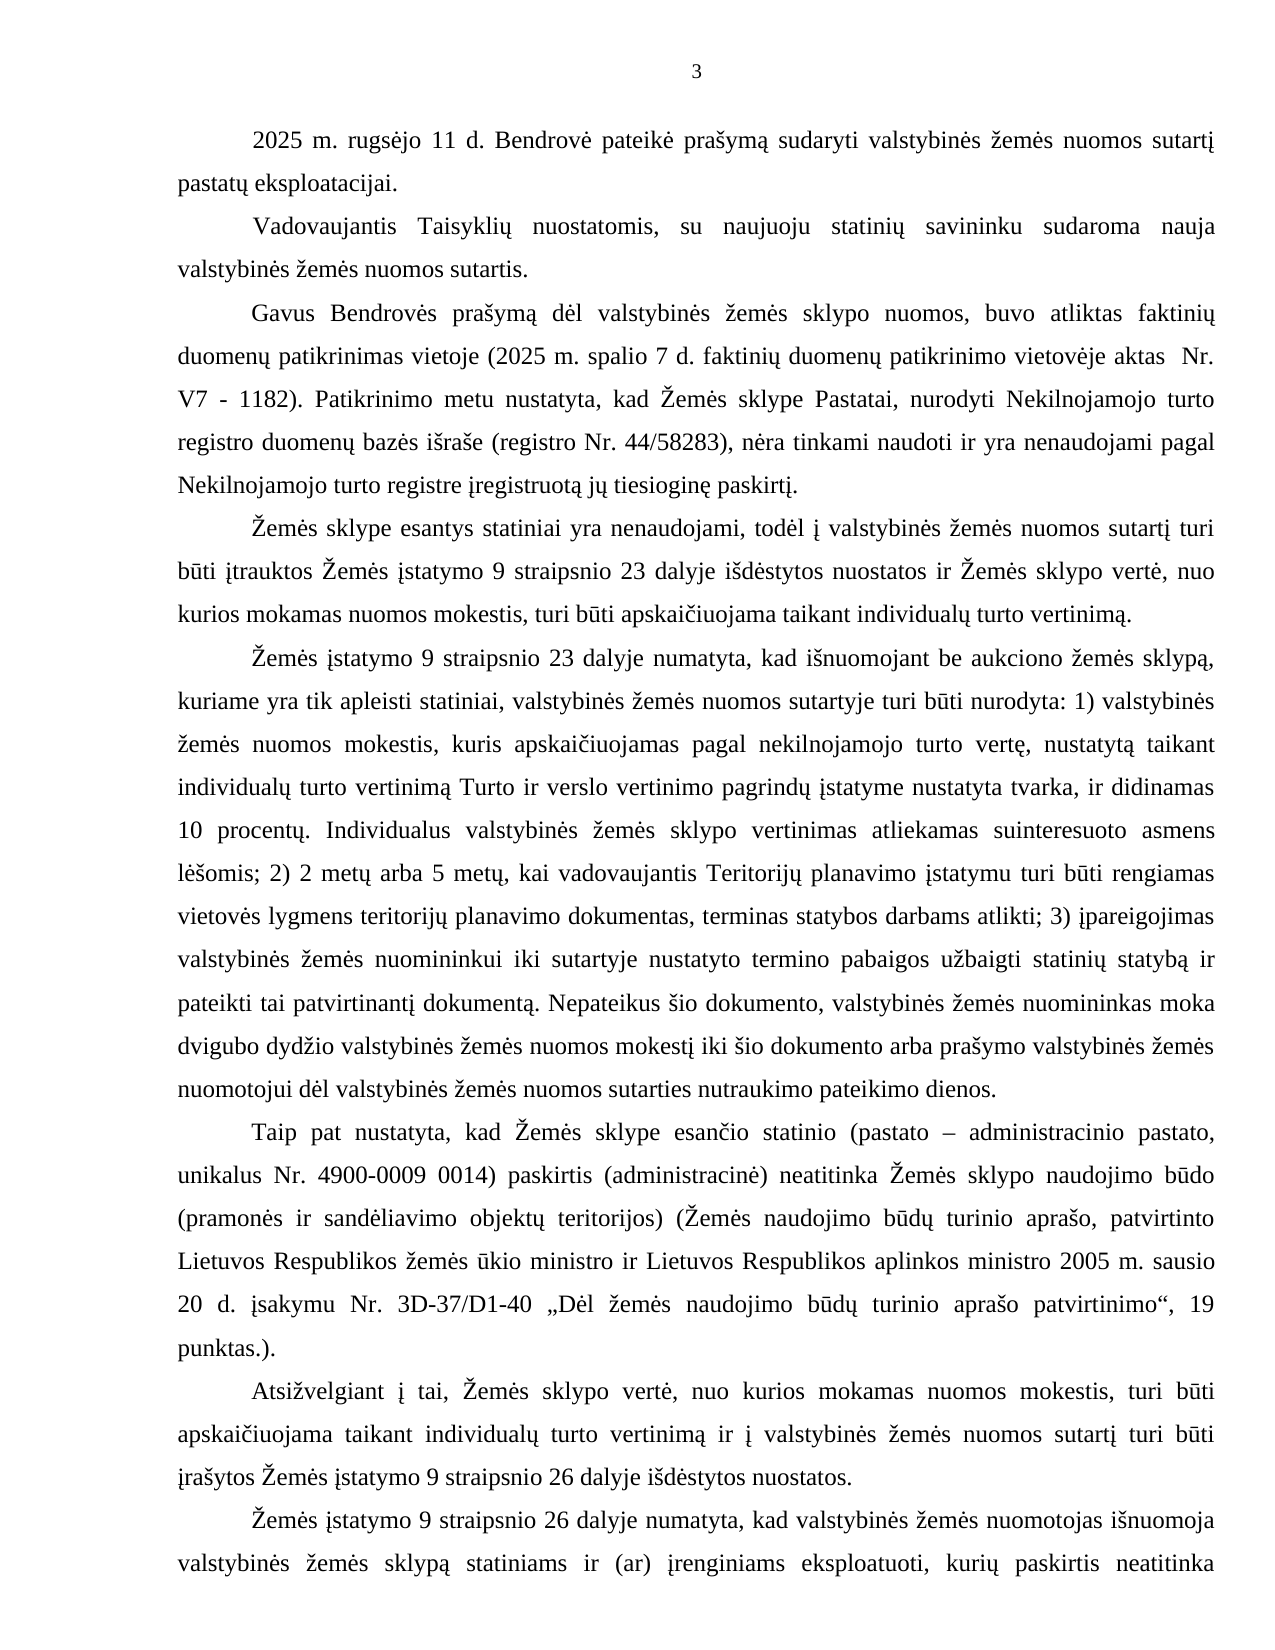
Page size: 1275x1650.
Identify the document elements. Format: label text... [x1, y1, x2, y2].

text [177, 1505, 1216, 1577]
text Atsižvelgiant į tai, Žemės sklypo vertė, nuo kurios mokamas nuomos mokestis, turi būti apskaičiuojama taikant individualų turto vertinimą ir į valstybinės žemės nuomos sutartį turi būti įrašytos Žemės įstatymo 9 straipsnio 26 dalyje išdėstytos nuostatos. [177, 1376, 1216, 1491]
text Žemės įstatymo 9 straipsnio 23 dalyje numatyta, kad išnuomojant be aukciono žemės sklypą, kuriame yra tik apleisti statiniai, valstybinės žemės nuomos sutartyje turi būti nurodyta: 1) valstybinės žemės nuomos mokestis, kuris apskaičiuojamas pagal nekilnojamojo turto vertę, nustatytą taikant individualų turto vertinimą Turto ir verslo vertinimo pagrindų įstatyme nustatyta tvarka, ir didinamas 10 procentų. Individualus valstybinės žemės sklypo vertinimas atliekamas suinteresuoto asmens lėšomis; 2) 2 metų arba 5 metų, kai vadovaujantis Teritorijų planavimo įstatymu turi būti rengiamas vietovės lygmens teritorijų planavimo dokumentas, terminas statybos darbams atlikti; 3) įpareigojimas valstybinės žemės nuomininkui iki sutartyje nustatyto termino pabaigos užbaigti statinių statybą ir pateikti tai patvirtinantį dokumentą. Nepateikus šio dokumento, valstybinės žemės nuomininkas moka dvigubo dydžio valstybinės žemės nuomos mokestį iki šio dokumento arba prašymo valstybinės žemės nuomotojui dėl valstybinės žemės nuomos sutarties nutraukimo pateikimo dienos. [177, 643, 1216, 1103]
text 2025 m. rugsėjo 11 d. Bendrovė pateikė prašymą sudaryti valstybinės žemės nuomos sutartį pastatų eksploatacijai. [177, 83, 1216, 197]
text Taip pat nustatyta, kad Žemės sklype esančio statinio (pastato – administracinio pastato, unikalus Nr. 4900-0009 0014) paskirtis (administracinė) neatitinka Žemės sklypo naudojimo būdo (pramonės ir sandėliavimo objektų teritorijos) (Žemės naudojimo būdų turinio aprašo, patvirtinto Lietuvos Respublikos žemės ūkio ministro ir Lietuvos Respublikos aplinkos ministro 2005 m. sausio 20 d. įsakymu Nr. 3D-37/D1-40 „Dėl žemės naudojimo būdų turinio aprašo patvirtinimo“, 19 punktas.). [177, 1117, 1216, 1361]
text Vadovaujantis Taisyklių nuostatomis, su naujuoju statinių savininku sudaroma nauja valstybinės žemės nuomos sutartis. [177, 211, 1216, 283]
text Gavus Bendrovės prašymą dėl valstybinės žemės sklypo nuomos, buvo atliktas faktinių duomenų patikrinimas vietoje (2025 m. spalio 7 d. faktinių duomenų patikrinimo vietovėje aktas Nr. V7 - 1182). Patikrinimo metu nustatyta, kad Žemės sklype Pastatai, nurodyti Nekilnojamojo turto registro duomenų bazės išraše (registro Nr. 44/58283), nėra tinkami naudoti ir yra nenaudojami pagal Nekilnojamojo turto registre įregistruotą jų tiesioginę paskirtį. [177, 298, 1216, 499]
text Žemės sklype esantys statiniai yra nenaudojami, todėl į valstybinės žemės nuomos sutartį turi būti įtrauktos Žemės įstatymo 9 straipsnio 23 dalyje išdėstytos nuostatos ir Žemės sklypo vertė, nuo kurios mokamas nuomos mokestis, turi būti apskaičiuojama taikant individualų turto vertinimą. [177, 513, 1216, 628]
